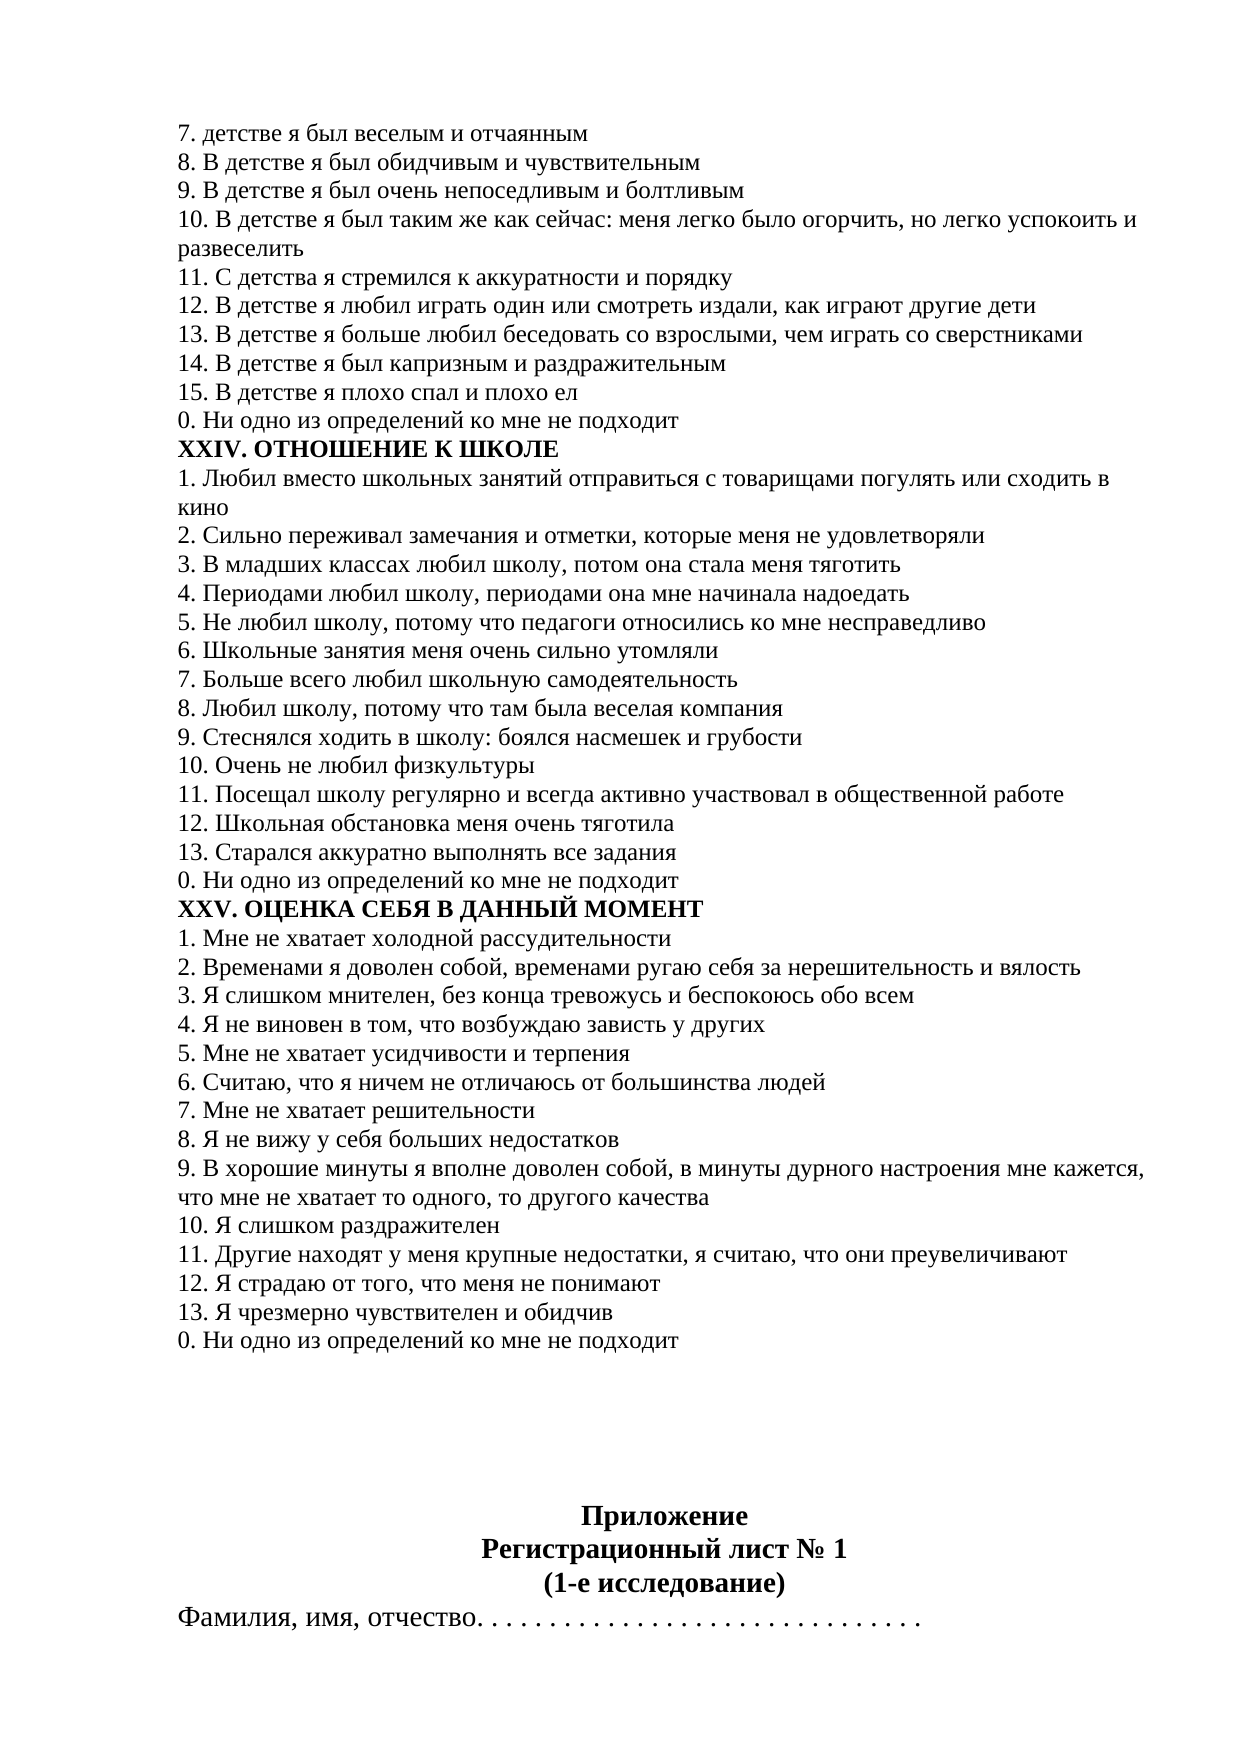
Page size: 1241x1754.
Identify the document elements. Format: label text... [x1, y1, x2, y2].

text 7. Больше всего любил школьную самодеятельность [177, 664, 1152, 693]
text Фамилия, имя, отчество. . . . . . . . . . . . . . . . . . . . . . . . . . . . . . . [177, 1599, 1152, 1632]
text 6. Школьные занятия меня очень сильно утомляли [177, 636, 1152, 664]
text 8. Я не вижу у себя больших недостатков [177, 1124, 1152, 1153]
text 13. Я чрезмерно чувствителен и обидчив [177, 1297, 1152, 1326]
text 12. Школьная обстановка меня очень тяготила [177, 808, 1152, 837]
text 7. детстве я был веселым и отчаянным [177, 118, 1152, 147]
text Приложение [177, 1498, 1152, 1532]
text 13. Старался аккуратно выполнять все задания [177, 837, 1152, 866]
text 0. Ни одно из определений ко мне не подходит [177, 1326, 1152, 1354]
text 3. В младших классах любил школу, потом она стала меня тяготить [177, 549, 1152, 578]
text 12. Я страдаю от того, что меня не понимают [177, 1268, 1152, 1297]
text 13. В детстве я больше любил беседовать со взрослыми, чем играть со сверстниками [177, 319, 1152, 348]
text 3. Я слишком мнителен, без конца тревожусь и беспокоюсь обо всем [177, 981, 1152, 1009]
text 11. С детства я стремился к аккуратности и порядку [177, 262, 1152, 291]
text 15. В детстве я плохо спал и плохо ел [177, 377, 1152, 406]
text 14. В детстве я был капризным и раздражительным [177, 348, 1152, 377]
text Регистрационный лист № 1 (1-е исследование) [177, 1532, 1152, 1599]
text 10. Очень не любил физкультуры [177, 751, 1152, 779]
text 8. В детстве я был обидчивым и чувствительным [177, 147, 1152, 176]
text 9. Стеснялся ходить в школу: боялся насмешек и грубости [177, 722, 1152, 751]
text 2. Временами я доволен собой, временами ругаю себя за нерешительность и вялость [177, 952, 1152, 981]
text 11. Другие находят у меня крупные недостатки, я считаю, что они преувеличивают [177, 1239, 1152, 1268]
text 0. Ни одно из определений ко мне не подходит [177, 866, 1152, 894]
text XXV. ОЦЕНКА СЕБЯ В ДАННЫЙ МОМЕНТ [177, 894, 1152, 923]
text 5. Не любил школу, потому что педагоги относились ко мне несправедливо [177, 607, 1152, 636]
text 9. В хорошие минуты я вполне доволен собой, в минуты дурного настроения мне кажется, что мне не хватает то одного, то другого качества [177, 1153, 1152, 1211]
text 10. Я слишком раздражителен [177, 1211, 1152, 1239]
text 4. Периодами любил школу, периодами она мне начинала надоедать [177, 578, 1152, 607]
text XXIV. ОТНОШЕНИЕ К ШКОЛЕ [177, 434, 1152, 463]
text 6. Считаю, что я ничем не отличаюсь от большинства людей [177, 1067, 1152, 1096]
text 8. Любил школу, потому что там была веселая компания [177, 693, 1152, 722]
text 4. Я не виновен в том, что возбуждаю зависть у других [177, 1009, 1152, 1038]
text 11. Посещал школу регулярно и всегда активно участвовал в общественной работе [177, 779, 1152, 808]
text 12. В детстве я любил играть один или смотреть издали, как играют другие дети [177, 291, 1152, 319]
text 1. Мне не хватает холодной рассудительности [177, 923, 1152, 952]
text 10. В детстве я был таким же как сейчас: меня легко было огорчить, но легко успокоить и развеселить [177, 204, 1152, 262]
text 1. Любил вместо школьных занятий отправиться с товарищами погулять или сходить в кино [177, 463, 1152, 521]
text 2. Сильно переживал замечания и отметки, которые меня не удовлетворяли [177, 521, 1152, 549]
text 7. Мне не хватает решительности [177, 1096, 1152, 1124]
text 5. Мне не хватает усидчивости и терпения [177, 1038, 1152, 1067]
text 0. Ни одно из определений ко мне не подходит [177, 406, 1152, 434]
text 9. В детстве я был очень непоседливым и болтливым [177, 176, 1152, 204]
